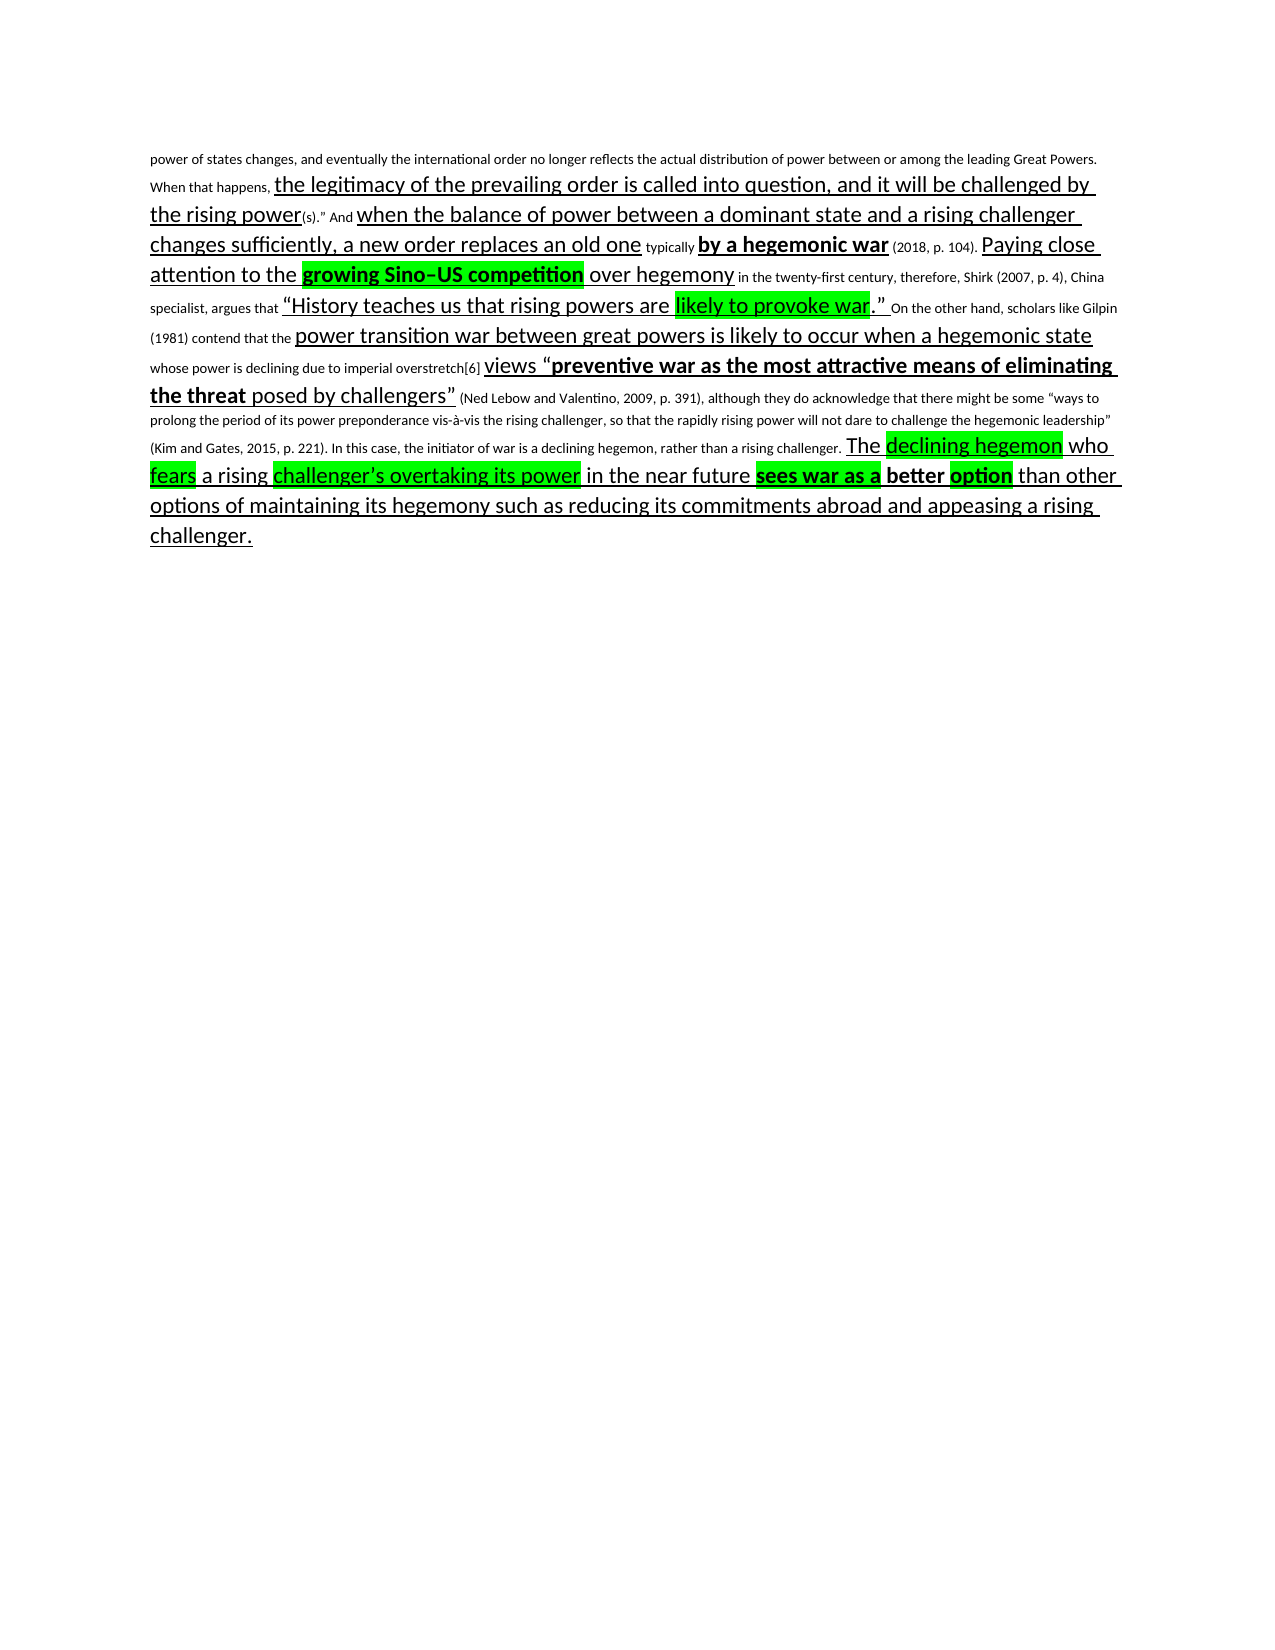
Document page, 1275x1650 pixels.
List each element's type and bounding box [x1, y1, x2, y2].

text [150, 150, 1125, 549]
